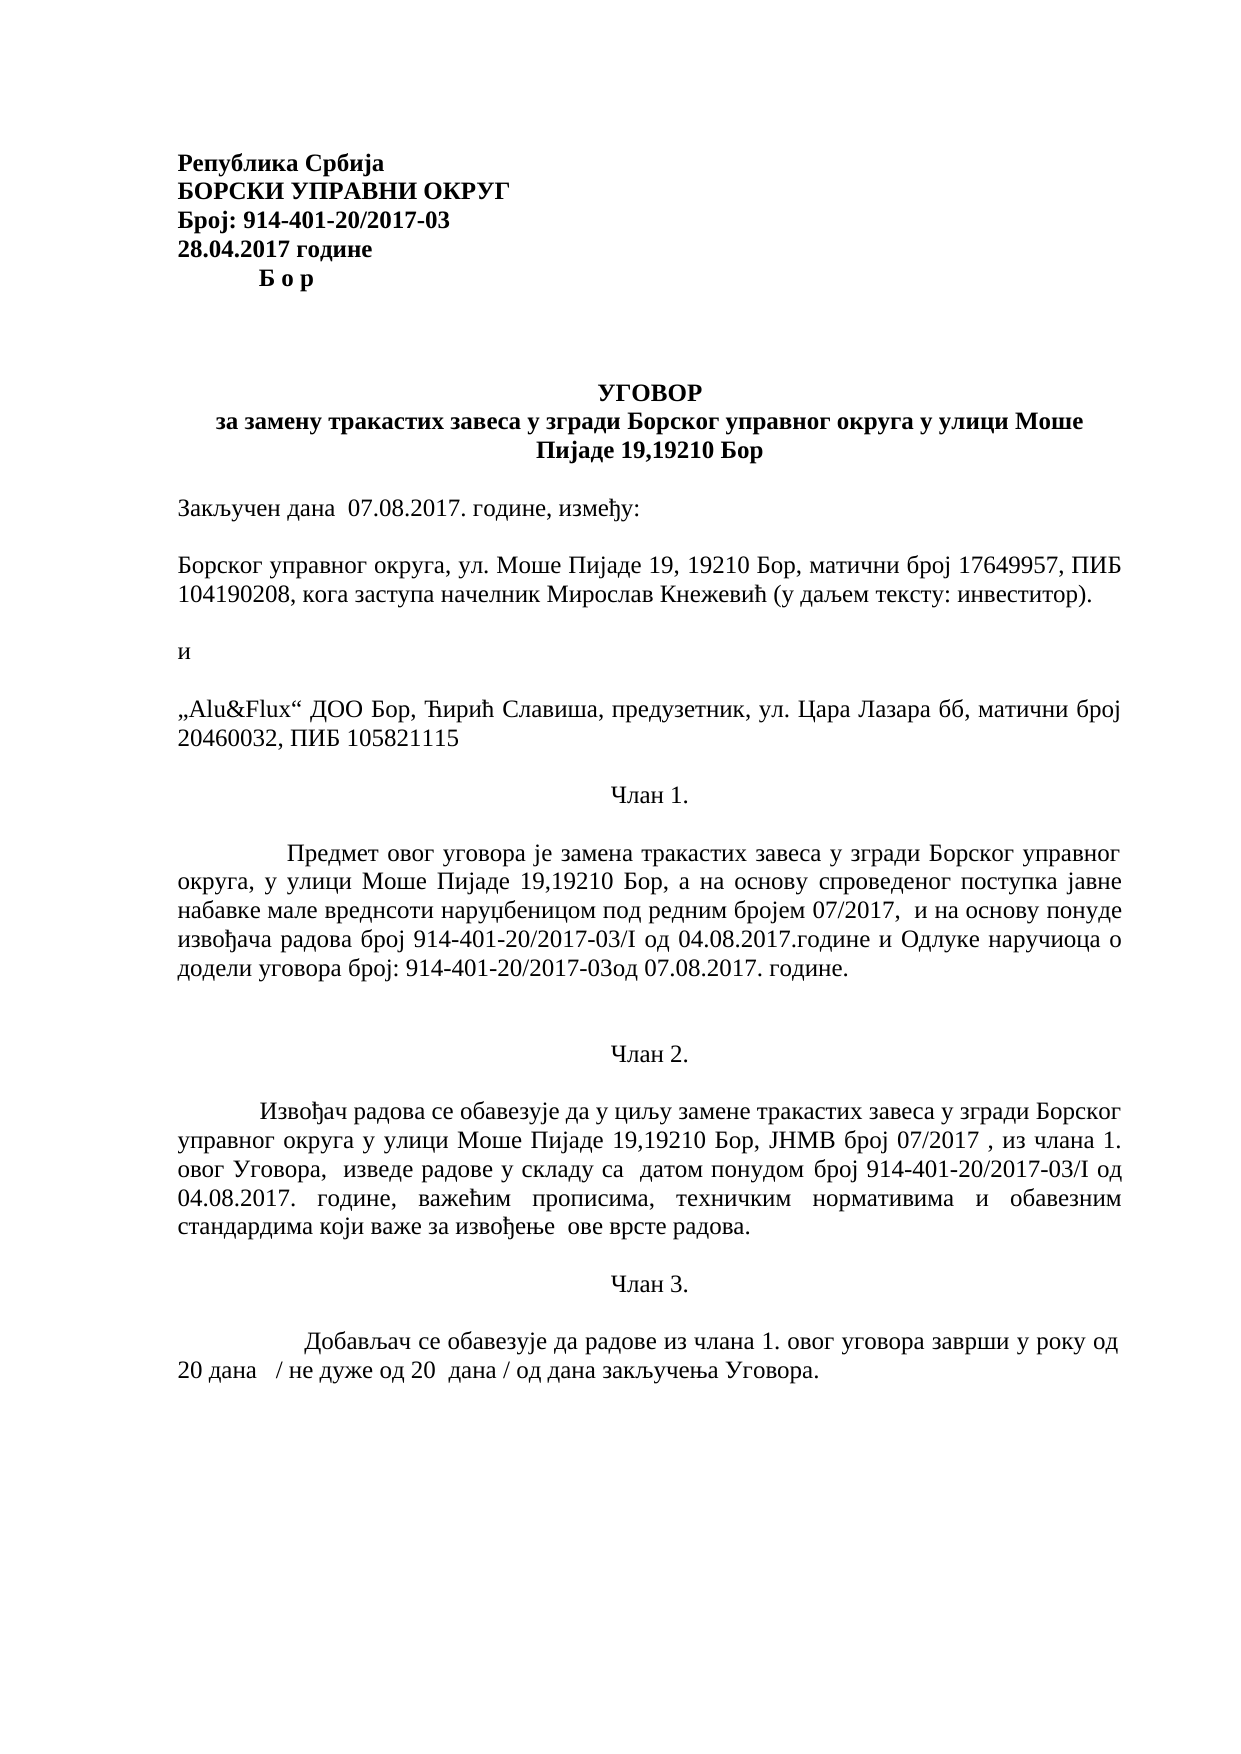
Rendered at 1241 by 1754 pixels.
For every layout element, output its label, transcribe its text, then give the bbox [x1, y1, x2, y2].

text и [177, 636, 1122, 665]
text Република Србија [177, 148, 1122, 176]
text БОРСКИ УПРАВНИ ОКРУГ [177, 176, 1122, 205]
text Члан 1. [177, 780, 1122, 809]
text „Alu&Flux“ ДОО Бор, Ћирић Славиша, предузетник, ул. Цара Лазара бб, матични број 20460032, ПИБ 105821115 [177, 694, 1122, 751]
text Извођач радова се обавезује да у циљу замене тракастих завеса у згради Борског управног округа у улици Моше Пијаде 19,19210 Бор, ЈНМВ број 07/2017 , из члана 1. овог Уговора, изведе радове у складу са датом понудом број 914-401-20/2017-03/I oд 04.08.2017. године, важећим прописима, техничким нормативима и обавезним стандардима који важе за извођење ове врсте радова. [177, 1096, 1122, 1240]
text Б о р [177, 263, 1122, 291]
text Члан 3. [177, 1269, 1122, 1298]
text УГОВОР [177, 378, 1122, 406]
text Борског управног округа, ул. Моше Пијаде 19, 19210 Бор, матични број 17649957, ПИБ 104190208, кога заступа начелник Мирослав Кнежевић (у даљем тексту: инвеститор). [177, 550, 1122, 608]
text Предмет овог уговора је замена тракастих завеса у згради Борског управног округа, у улици Моше Пијаде 19,19210 Бор, а на основу спроведеног поступка јавне набавке мале вреднсоти наруџбеницом под редним бројем 07/2017, и на основу понуде извођача радова број 914-401-20/2017-03/I од 04.08.2017.године и Одлуке наручиоца о додели уговора број: 914-401-20/2017-03од 07.08.2017. године. [177, 838, 1122, 981]
text Закључен дана 07.08.2017. године, између: [177, 493, 1122, 521]
text за замену тракастих завеса у згради Борског управног округа у улици Моше Пијаде 19,19210 Бор [177, 406, 1122, 464]
text Члан 2. [177, 1039, 1122, 1068]
text Број: 914-401-20/2017-03 [177, 205, 1122, 234]
text Добављач се обавезује да радове из члана 1. овог уговора заврши у року од 20 дана / не дуже од 20 дана / од дана закључења Уговора. [177, 1326, 1122, 1384]
text 28.04.2017 године [177, 234, 1122, 263]
